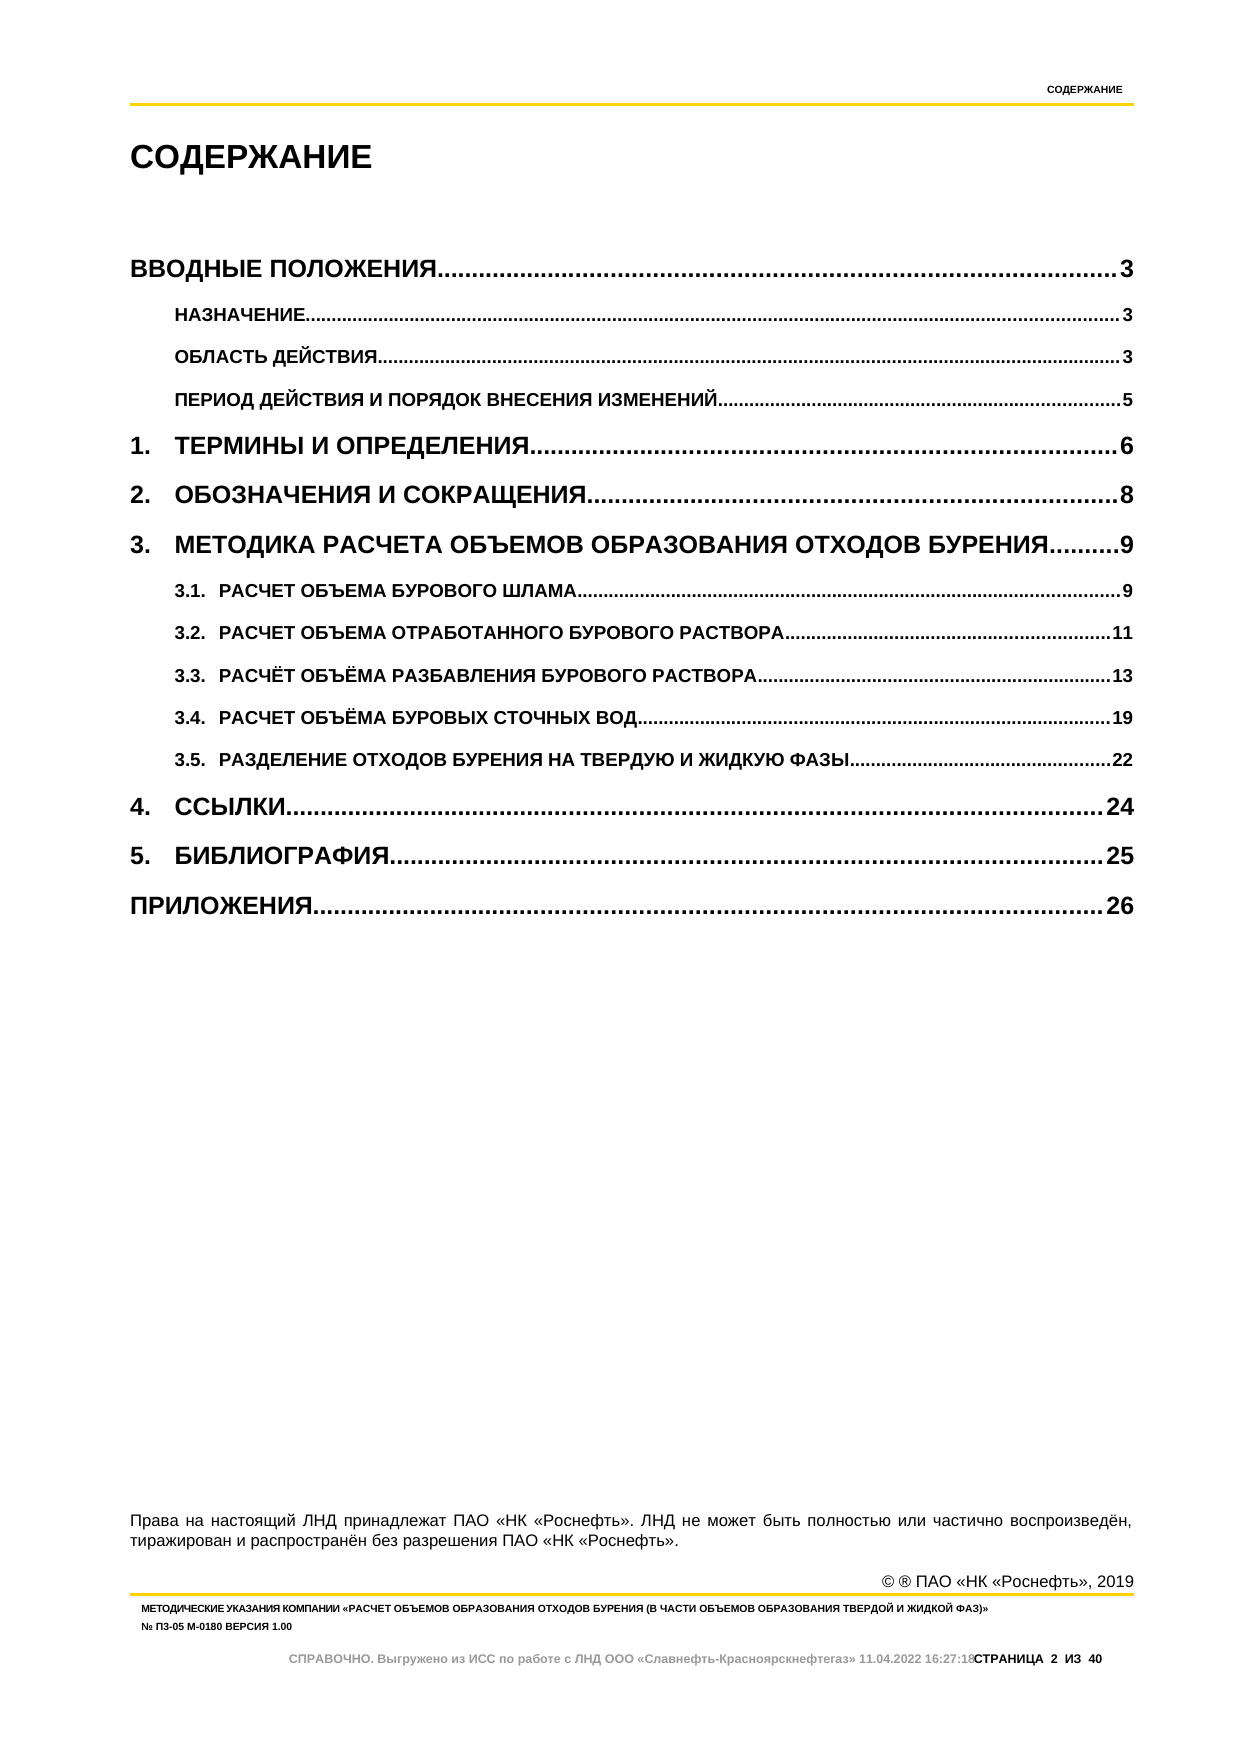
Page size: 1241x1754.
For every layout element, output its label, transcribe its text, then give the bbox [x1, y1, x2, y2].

text 2. ОБОЗНАЧЕНИЯ И СОКРАЩЕНИЯ 8 [130, 480, 1134, 509]
text 3.2. РАСЧЕТ ОБЪЕМА ОТРАБОТАННОГО БУРОВОГО РАСТВОРА 11 [174, 622, 1134, 643]
text 1. ТЕРМИНЫ И ОПРЕДЕЛЕНИЯ 6 [130, 431, 1134, 459]
text НАЗНАЧЕНИЕ 3 [174, 304, 1134, 325]
text 4. ССЫЛКИ 24 [130, 792, 1134, 820]
text 3.1. РАСЧЕТ ОБЪЕМА БУРОВОГО ШЛАМА 9 [174, 579, 1134, 601]
text ПРИЛОЖЕНИЯ 26 [130, 891, 1134, 919]
text СОДЕРЖАНИЕ [130, 137, 1134, 176]
text 3.3. РАСЧЁТ ОБЪЁМА РАЗБАВЛЕНИЯ БУРОВОГО РАСТВОРА 13 [174, 664, 1134, 686]
text 3. МЕТОДИКА РАСЧЕТА ОБЪЕМОВ ОБРАЗОВАНИЯ ОТХОДОВ БУРЕНИЯ 9 [130, 530, 1134, 559]
text 5. БИБЛИОГРАФИЯ 25 [130, 841, 1134, 870]
text ОБЛАСТЬ ДЕЙСТВИЯ 3 [174, 346, 1134, 368]
text ПЕРИОД ДЕЙСТВИЯ И ПОРЯДОК ВНЕСЕНИЯ ИЗМЕНЕНИЙ 5 [174, 388, 1134, 410]
text ВВОДНЫЕ ПОЛОЖЕНИЯ 3 [130, 254, 1134, 283]
text 3.5. РАЗДЕЛЕНИЕ ОТХОДОВ БУРЕНИЯ НА ТВЕРДУЮ И ЖИДКУЮ ФАЗЫ 22 [174, 749, 1134, 771]
text 3.4. РАСЧЕТ ОБЪЁМА БУРОВЫХ СТОЧНЫХ ВОД 19 [174, 707, 1134, 728]
